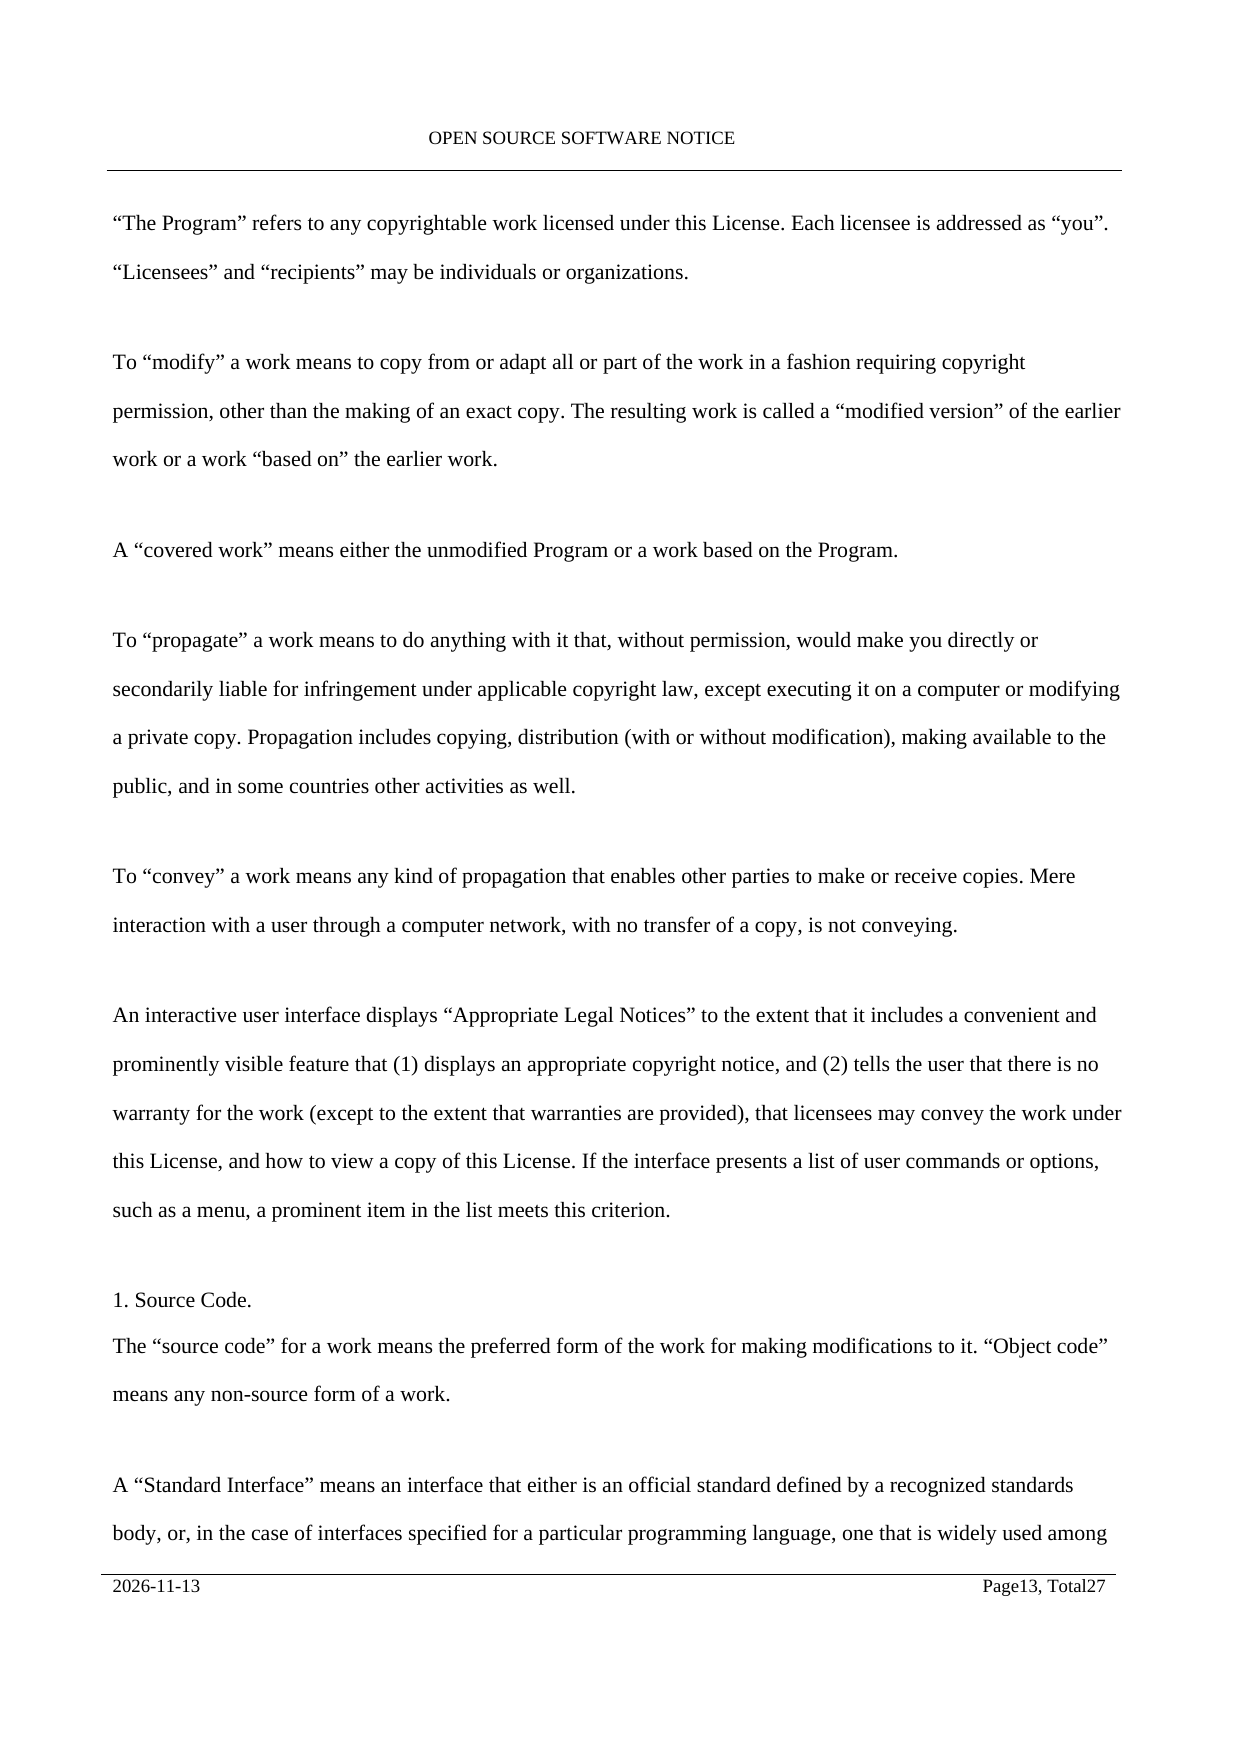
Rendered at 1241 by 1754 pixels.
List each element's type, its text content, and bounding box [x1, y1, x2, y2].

text A “covered work” means either the unmodified Program or a work based on the Program. [112, 533, 1128, 566]
text To “modify” a work means to copy from or adapt all or part of the work in a fashion requiring copyright permission, other than the making of an exact copy. The resulting work is called a “modified version” of the earlier work or a work “based on” the earlier work. [112, 345, 1128, 475]
text To “propagate” a work means to do anything with it that, without permission, would make you directly or secondarily liable for infringement under applicable copyright law, except executing it on a computer or modifying a private copy. Propagation includes copying, distribution (with or without modification), making available to the public, and in some countries other activities as well. [112, 623, 1128, 802]
text To “convey” a work means any kind of propagation that enables other parties to make or receive copies. Mere interaction with a user through a computer network, with no transfer of a copy, is not conveying. [112, 860, 1128, 941]
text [112, 1468, 1128, 1549]
text 1. Source Code. [112, 1284, 1128, 1316]
text The “source code” for a work means the preferred form of the work for making modifications to it. “Object code” means any non-source form of a work. [112, 1329, 1128, 1410]
text “The Program” refers to any copyrightable work licensed under this License. Each licensee is addressed as “you”. “Licensees” and “recipients” may be individuals or organizations. [112, 206, 1128, 288]
text An interactive user interface displays “Appropriate Legal Notices” to the extent that it includes a convenient and prominently visible feature that (1) displays an appropriate copyright notice, and (2) tells the user that there is no warranty for the work (except to the extent that warranties are provided), that licensees may convey the work under this License, and how to view a copy of this License. If the interface presents a list of user commands or options, such as a menu, a prominent item in the list meets this criterion. [112, 999, 1128, 1226]
